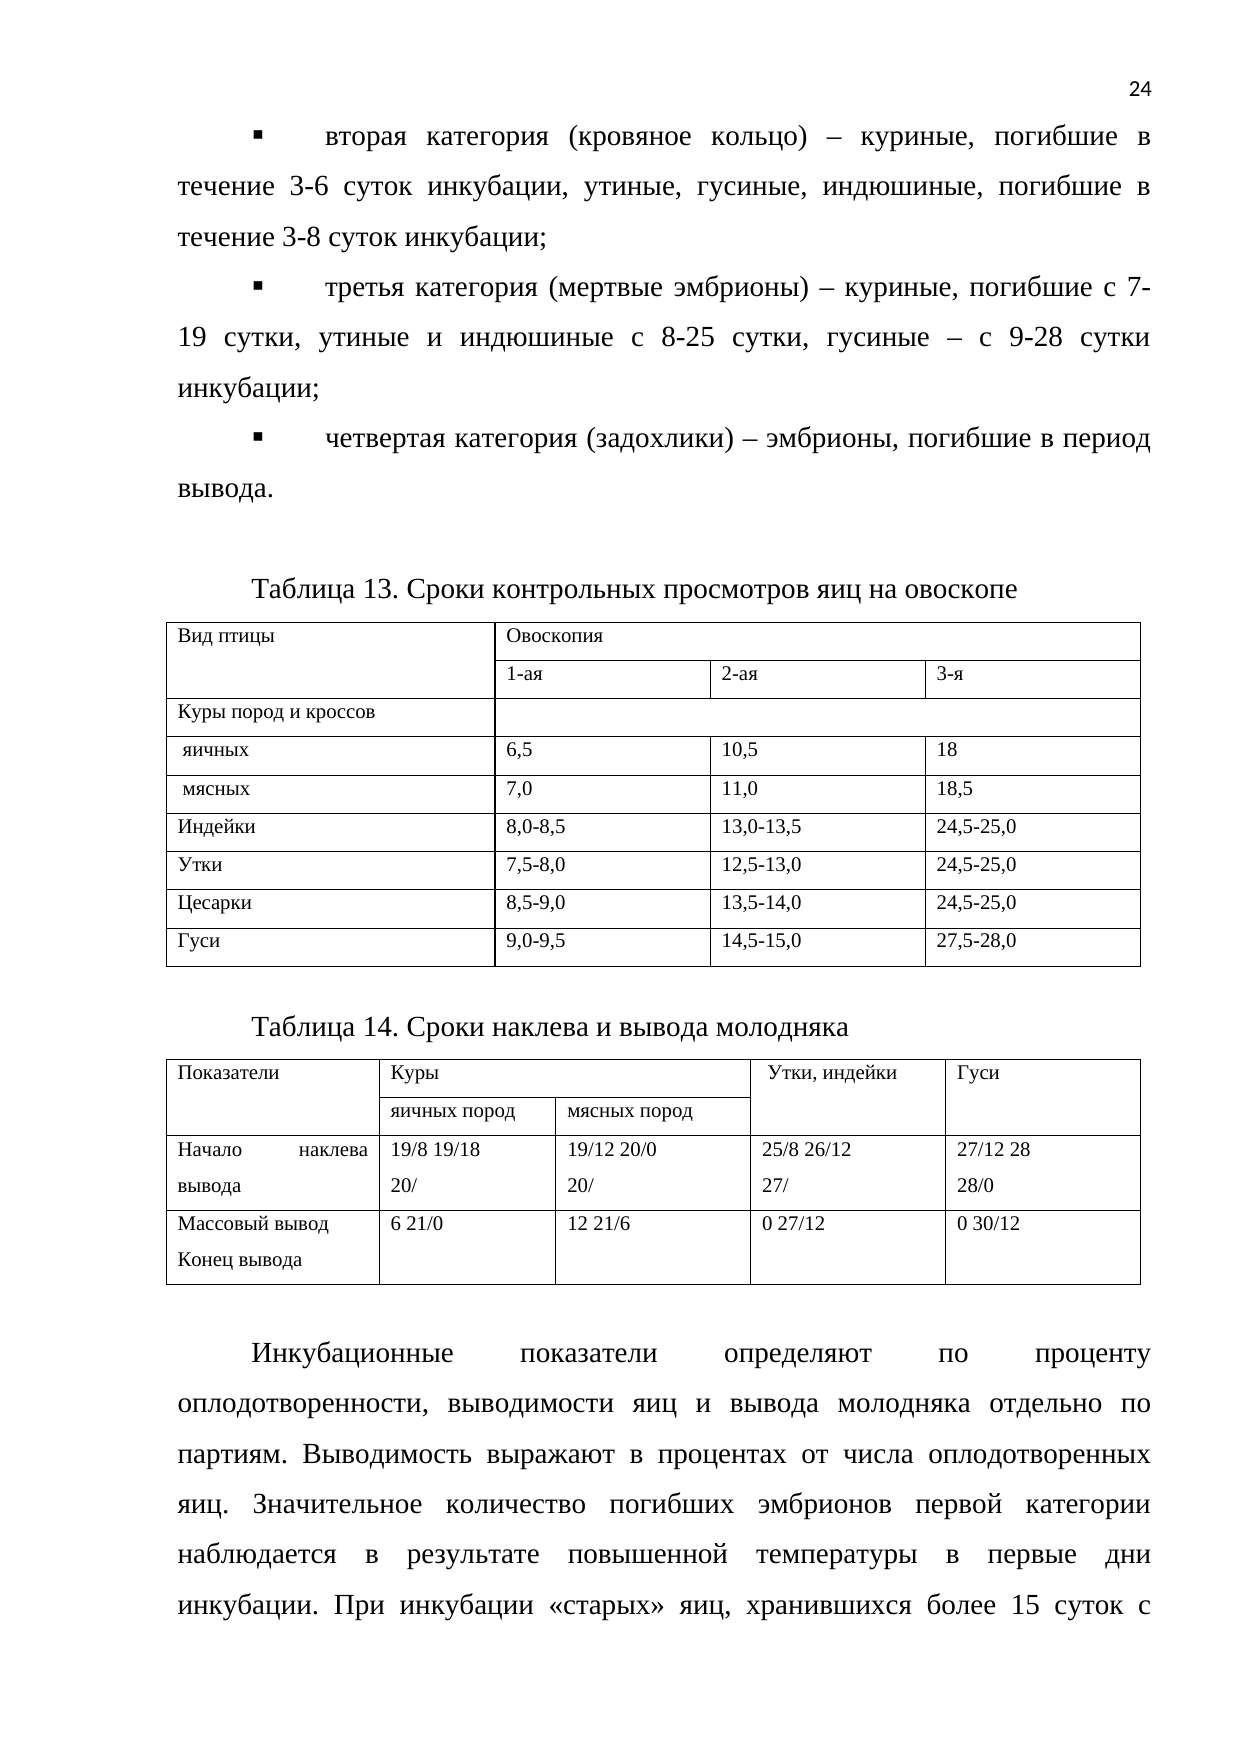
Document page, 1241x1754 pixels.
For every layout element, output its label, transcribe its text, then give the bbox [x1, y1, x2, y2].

table_cell 24,5-25,0 [926, 852, 1140, 889]
table_cell 24,5-25,0 [926, 890, 1140, 927]
table_cell Гуси [167, 929, 494, 966]
table_cell 0 30/12 [946, 1211, 1140, 1284]
table_cell 14,5-15,0 [711, 929, 925, 966]
list третья категория (мертвые эмбрионы) – куриные, погибшие с 7-19 сутки, утиные и индюшиные с 8-25 сутки, гусиные – с 9-28 сутки инкубации; [177, 269, 1152, 403]
table_cell 12,5-13,0 [711, 852, 925, 889]
table_cell Цесарки [167, 890, 494, 927]
text Таблица 14. Сроки наклева и вывода молодняка [177, 1009, 1152, 1042]
table_cell 7,0 [496, 776, 710, 813]
table_cell 27,5-28,0 [926, 929, 1140, 966]
table_cell 11,0 [711, 776, 925, 813]
table_cell 9,0-9,5 [496, 929, 710, 966]
list четвертая категория (задохлики) – эмбрионы, погибшие в период вывода. [177, 420, 1152, 504]
table_cell 19/8 19/18 20/ [380, 1136, 555, 1210]
table_cell яичных [167, 737, 494, 774]
table_header Куры [380, 1060, 750, 1097]
table_header Вид птицы [167, 623, 494, 698]
table_cell 19/12 20/0 20/ [556, 1136, 750, 1210]
table_cell мясных [167, 776, 494, 813]
table_cell 1-ая [496, 661, 710, 698]
table_header Гуси [946, 1060, 1140, 1135]
table_cell Утки [167, 852, 494, 889]
table_cell 6 21/0 [380, 1211, 555, 1284]
table_cell Массовый вывод Конец вывода [167, 1211, 379, 1284]
table_cell Индейки [167, 814, 494, 851]
table_cell 8,5-9,0 [496, 890, 710, 927]
table_cell мясных пород [556, 1098, 750, 1135]
table_cell 2-ая [711, 661, 925, 698]
list вторая категория (кровяное кольцо) – куриные, погибшие в течение 3-6 суток инкубации, утиные, гусиные, индюшиные, погибшие в течение 3-8 суток инкубации; [177, 118, 1152, 252]
table_cell 13,0-13,5 [711, 814, 925, 851]
table_cell 7,5-8,0 [496, 852, 710, 889]
table_cell 25/8 26/12 27/ [751, 1136, 945, 1210]
table_cell яичных пород [380, 1098, 555, 1135]
table_cell 0 27/12 [751, 1211, 945, 1284]
table_header Показатели [167, 1060, 379, 1135]
table_cell 12 21/6 [556, 1211, 750, 1284]
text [177, 1335, 1152, 1620]
table_cell 10,5 [711, 737, 925, 774]
table_cell 8,0-8,5 [496, 814, 710, 851]
table_cell 3-я [926, 661, 1140, 698]
table_cell 27/12 28 28/0 [946, 1136, 1140, 1210]
table_header Овоскопия [496, 623, 1140, 660]
table_cell Куры пород и кроссов [167, 699, 494, 736]
table_cell Начало наклева вывода [167, 1136, 379, 1210]
table_header Утки, индейки [751, 1060, 945, 1135]
table_cell 18,5 [926, 776, 1140, 813]
table_cell 13,5-14,0 [711, 890, 925, 927]
table_cell 6,5 [496, 737, 710, 774]
table_cell 24,5-25,0 [926, 814, 1140, 851]
table_cell 18 [926, 737, 1140, 774]
table_cell [496, 699, 1140, 736]
text Таблица 13. Сроки контрольных просмотров яиц на овоскопе [177, 571, 1152, 605]
